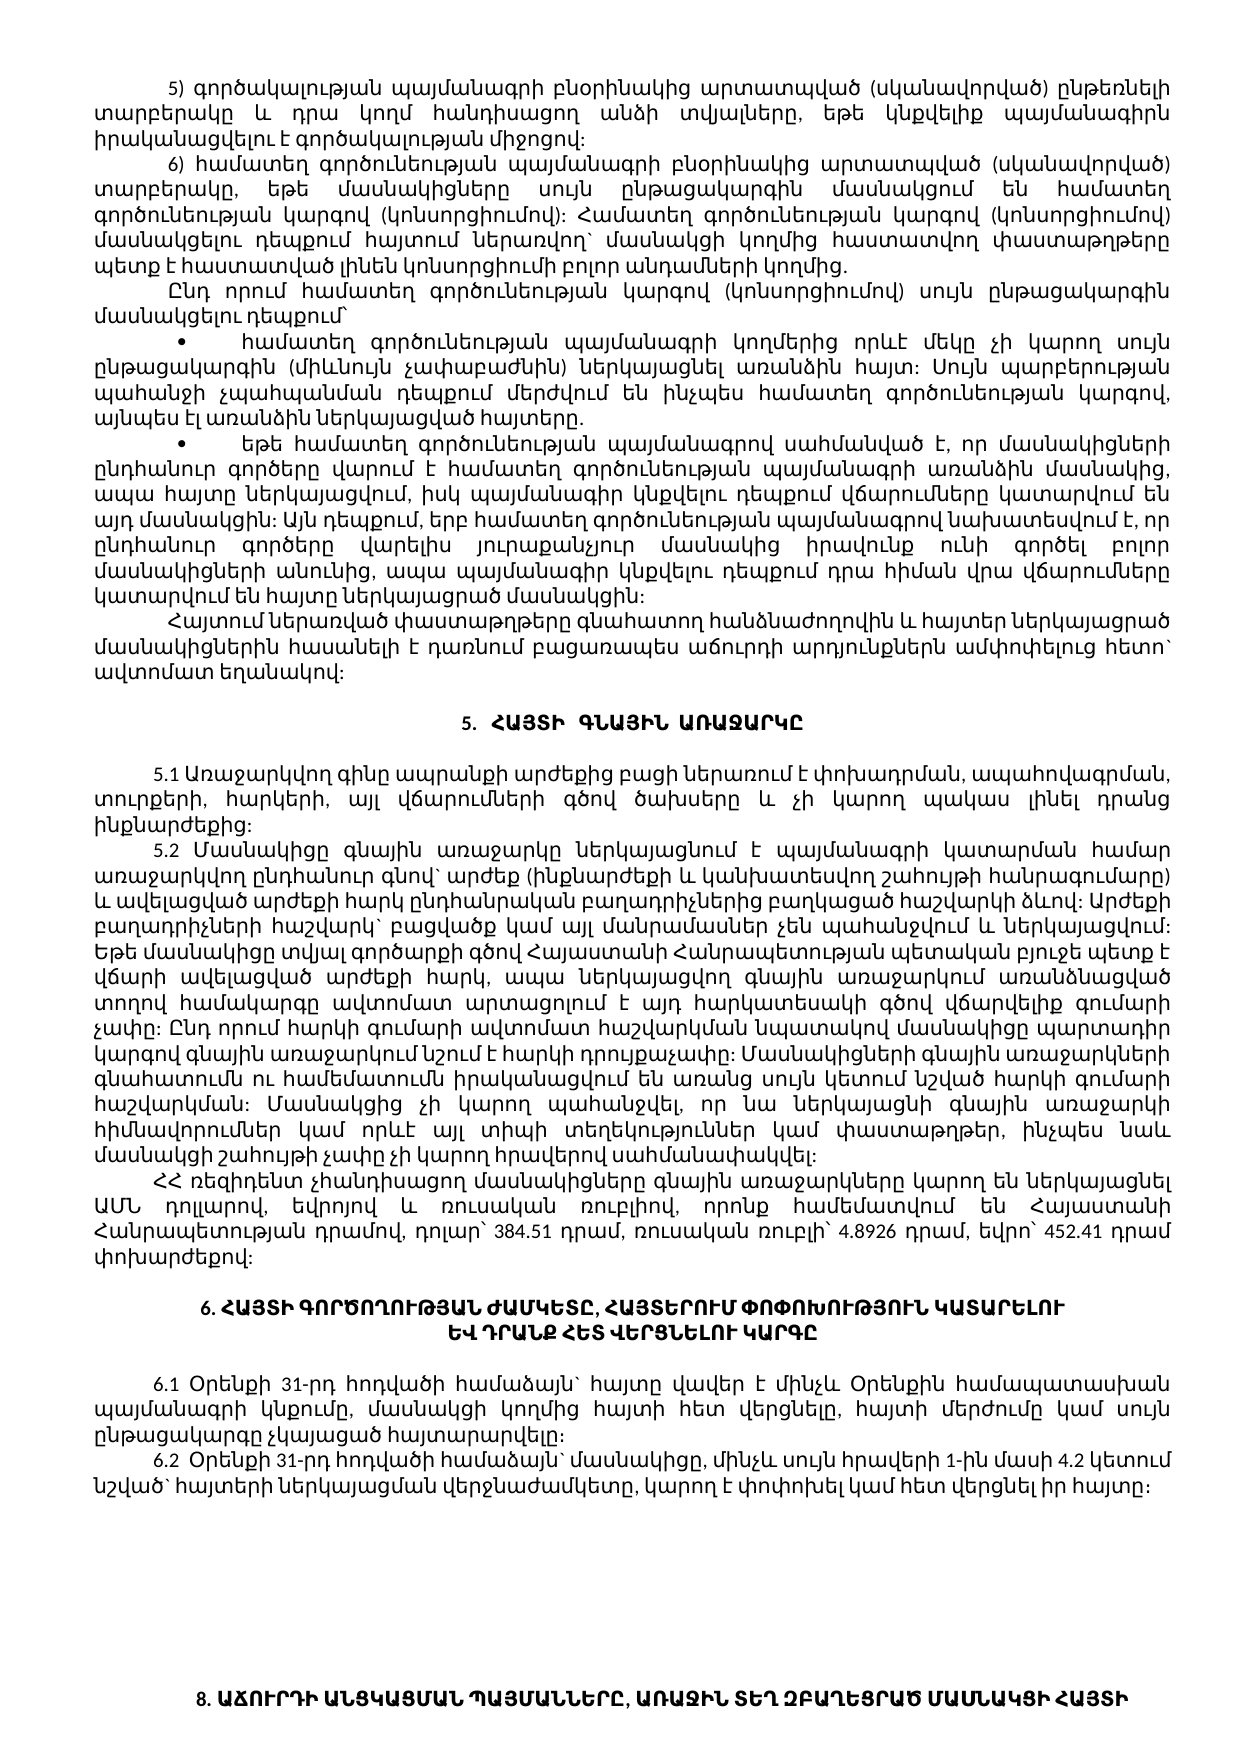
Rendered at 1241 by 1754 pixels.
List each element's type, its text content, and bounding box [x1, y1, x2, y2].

text 5. ՀԱՅՏԻ ԳՆԱՅԻՆ ԱՌԱՋԱՐԿԸ [94, 710, 1171, 736]
text 6) համատեղ գործունեության պայմանագրի բնօրինակից արտատպված (սկանավորված) տարբերակը, եթե մասնակիցները սույն ընթացակարգին մասնակցում են համատեղ գործունեության կարգով (կոնսորցիումով): Համատեղ գործունեության կարգով (կոնսորցիումով) մասնակցելու դեպքում հայտում ներառվող` մասնակցի կողմից հաստատվող փաստաթղթերը պետք է հաստատված լինեն կոնսորցիումի բոլոր անդամների կողմից. [94, 151, 1171, 278]
text 6.1 Օրենքի 31-րդ հոդվածի համաձայն` հայտը վավեր է մինչև Օրենքին համապատասխան պայմանագրի կնքումը, մասնակցի կողմից հայտի հետ վերցնելը, հայտի մերժումը կամ սույն ընթացակարգը չկայացած հայտարարվելը։ [94, 1371, 1171, 1447]
list եթե համատեղ գործունեության պայմանագրով սահմանված է, որ մասնակիցների ընդհանուր գործերը վարում է համատեղ գործունեության պայմանագրի առանձին մասնակից, ապա հայտը ներկայացվում, իսկ պայմանագիր կնքվելու դեպքում վճարումները կատարվում են այդ մասնակցին: Այն դեպքում, երբ համատեղ գործունեության պայմանագրով նախատեսվում է, որ ընդհանուր գործերը վարելիս յուրաքանչյուր մասնակից իրավունք ունի գործել բոլոր մասնակիցների անունից, ապա պայմանագիր կնքվելու դեպքում դրա հիման վրա վճարումները կատարվում են հայտը ներկայացրած մասնակցին: [94, 431, 1171, 609]
text ԵՎ ԴՐԱՆՔ ՀԵՏ ՎԵՐՑՆԵԼՈՒ ԿԱՐԳԸ [94, 1320, 1171, 1346]
text ՀՀ ռեզիդենտ չհանդիսացող մասնակիցները գնային առաջարկները կարող են ներկայացնել ԱՄՆ դոլլարով, եվրոյով և ռուսական ռուբլիով, որոնք համեմատվում են Հայաստանի Հանրապետության դրամով, դոլար՝ 384.51 դրամ, ռուսական ռուբլի՝ 4.8926 դրամ, եվրո՝ 452.41 դրամ փոխարժեքով: [94, 1168, 1171, 1269]
text Հայտում ներառված փաստաթղթերը գնահատող հանձնաժողովին և հայտեր ներկայացրած մասնակիցներին հասանելի է դառնում բացառապես աճուրդի արդյունքներն ամփոփելուց հետո` ավտոմատ եղանակով: [94, 609, 1171, 685]
list համատեղ գործունեության պայմանագրի կողմերից որևէ մեկը չի կարող սույն ընթացակարգին (միևնույն չափաբաժնին) ներկայացնել առանձին հայտ: Սույն պարբերության պահանջի չպահպանման դեպքում մերժվում են ինչպես համատեղ գործունեության կարգով, այնպես էլ առանձին ներկայացված հայտերը. [94, 329, 1171, 431]
text 8. ԱՃՈՒՐԴԻ ԱՆՑԿԱՑՄԱՆ ՊԱՅՄԱՆՆԵՐԸ, ԱՌԱՋԻՆ ՏԵՂ ԶԲԱՂԵՑՐԱԾ ՄԱՍՆԱԿՑԻ ՀԱՅՏԻ [94, 1686, 1171, 1712]
text 5) գործակալության պայմանագրի բնօրինակից արտատպված (սկանավորված) ընթեռնելի տարբերակը և դրա կողմ հանդիսացող անձի տվյալները, եթե կնքվելիք պայմանագիրն իրականացվելու է գործակալության միջոցով: [94, 75, 1171, 151]
text 6. ՀԱՅՏԻ ԳՈՐԾՈՂՈՒԹՅԱՆ ԺԱՄԿԵՏԸ, ՀԱՅՏԵՐՈՒՄ ՓՈՓՈԽՈՒԹՅՈՒՆ ԿԱՏԱՐԵԼՈՒ [94, 1295, 1171, 1320]
text 5.2 Մասնակիցը գնային առաջարկը ներկայացնում է պայմանագրի կատարման համար առաջարկվող ընդհանուր գնով` արժեք (ինքնարժեքի և կանխատեսվող շահույթի հանրագումարը) և ավելացված արժեքի հարկ ընդհանրական բաղադրիչներից բաղկացած հաշվարկի ձևով: Արժեքի բաղադրիչների հաշվարկ` բացվածք կամ այլ մանրամասներ չեն պահանջվում և ներկայացվում: Եթե մասնակիցը տվյալ գործարքի գծով Հայաստանի Հանրապետության պետական բյուջե պետք է վճարի ավելացված արժեքի հարկ, ապա ներկայացվող գնային առաջարկում առանձնացված տողով համակարգը ավտոմատ արտացոլում է այդ հարկատեսակի գծով վճարվելիք գումարի չափը: Ընդ որում հարկի գումարի ավտոմատ հաշվարկման նպատակով մասնակիցը պարտադիր կարգով գնային առաջարկում նշում է հարկի դրույքաչափը: Մասնակիցների գնային առաջարկների գնահատումն ու համեմատումն իրականացվում են առանց սույն կետում նշված հարկի գումարի հաշվարկման: Մասնակցից չի կարող պահանջվել, որ նա ներկայացնի գնային առաջարկի հիմնավորումներ կամ որևէ այլ տիպի տեղեկություններ կամ փաստաթղթեր, ինչպես նաև մասնակցի շահույթի չափը չի կարող հրավերով սահմանափակվել: [94, 837, 1171, 1168]
text 5.1 Առաջարկվող գինը ապրանքի արժեքից բացի ներառում է փոխադրման, ապահովագրման, տուրքերի, հարկերի, այլ վճարումների գծով ծախսերը և չի կարող պակաս լինել դրանց ինքնարժեքից: [94, 761, 1171, 837]
text Ընդ որում համատեղ գործունեության կարգով (կոնսորցիումով) սույն ընթացակարգին մասնակցելու դեպքում՝ [94, 278, 1171, 329]
text 6.2 Օրենքի 31-րդ հոդվածի համաձայն` մասնակիցը, մինչև սույն հրավերի 1-ին մասի 4.2 կետում նշված` հայտերի ներկայացման վերջնաժամկետը, կարող է փոփոխել կամ հետ վերցնել իր հայտը։ [94, 1447, 1171, 1498]
